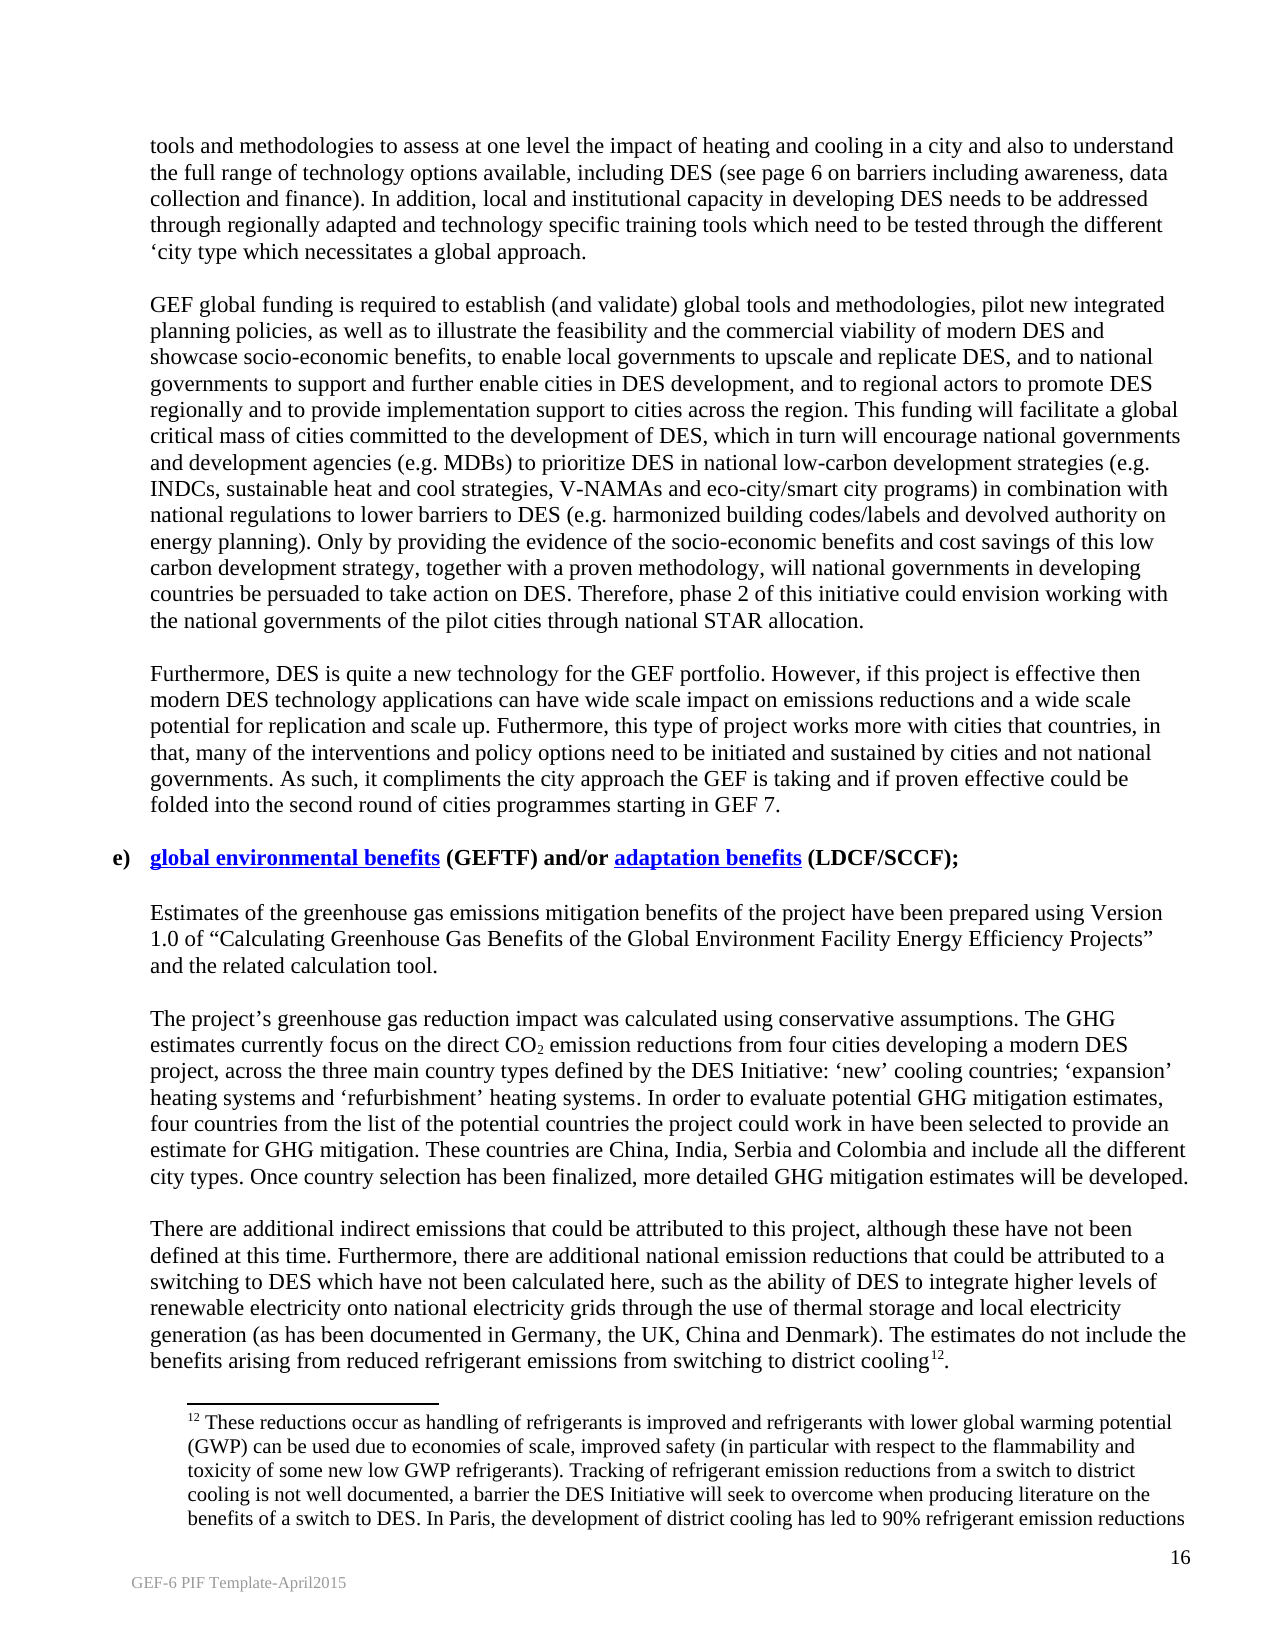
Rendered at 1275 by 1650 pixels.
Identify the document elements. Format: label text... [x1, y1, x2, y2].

text Furthermore, DES is quite a new technology for the GEF portfolio. However, if this project is effective then modern DES technology applications can have wide scale impact on emissions reductions and a wide scale potential for replication and scale up. Futhermore, this type of project works more with cities that countries, in that, many of the interventions and policy options need to be initiated and sustained by cities and not national governments. As such, it compliments the city approach the GEF is taking and if proven effective could be folded into the second round of cities programmes starting in GEF 7. [150, 659, 1191, 818]
text The project’s greenhouse gas reduction impact was calculated using conservative assumptions. The GHG estimates currently focus on the direct CO2 emission reductions from four cities developing a modern DES project, across the three main country types defined by the DES Initiative: ‘new’ cooling countries; ‘expansion’ heating systems and ‘refurbishment’ heating systems. In order to evaluate potential GHG mitigation estimates, four countries from the list of the potential countries the project could work in have been selected to provide an estimate for GHG mitigation. These countries are China, India, Serbia and Colombia and include all the different city types. Once country selection has been finalized, more detailed GHG mitigation estimates will be developed. [150, 1004, 1191, 1189]
text GEF global funding is required to establish (and validate) global tools and methodologies, pilot new integrated planning policies, as well as to illustrate the feasibility and the commercial viability of modern DES and showcase socio-economic benefits, to enable local governments to upscale and replicate DES, and to national governments to support and further enable cities in DES development, and to regional actors to promote DES regionally and to provide implementation support to cities across the region. This funding will facilitate a global critical mass of cities committed to the development of DES, which in turn will encourage national governments and development agencies (e.g. MDBs) to prioritize DES in national low-carbon development strategies (e.g. INDCs, sustainable heat and cool strategies, V-NAMAs and eco-city/smart city programs) in combination with national regulations to lower barriers to DES (e.g. harmonized building codes/labels and devolved authority on energy planning). Only by providing the evidence of the socio-economic benefits and cost savings of this low carbon development strategy, together with a proven methodology, will national governments in developing countries be persuaded to take action on DES. Therefore, phase 2 of this initiative could envision working with the national governments of the pilot cities through national STAR allocation. [150, 291, 1191, 633]
text Estimates of the greenhouse gas emissions mitigation benefits of the project have been prepared using Version 1.0 of “Calculating Greenhouse Gas Benefits of the Global Environment Facility Energy Efficiency Projects” and the related calculation tool. [150, 899, 1191, 978]
text There are additional indirect emissions that could be attributed to this project, although these have not been defined at this time. Furthermore, there are additional national emission reductions that could be attributed to a switching to DES which have not been calculated here, such as the ability of DES to integrate higher levels of renewable electricity onto national electricity grids through the use of thermal storage and local electricity generation (as has been documented in Germany, the UK, China and Denmark). The estimates do not include the benefits arising from reduced refrigerant emissions from switching to district cooling. [150, 1215, 1191, 1373]
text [150, 132, 1191, 264]
list global environmental benefits (GEFTF) and/or adaptation benefits (LDCF/SCCF); [112, 844, 1191, 870]
